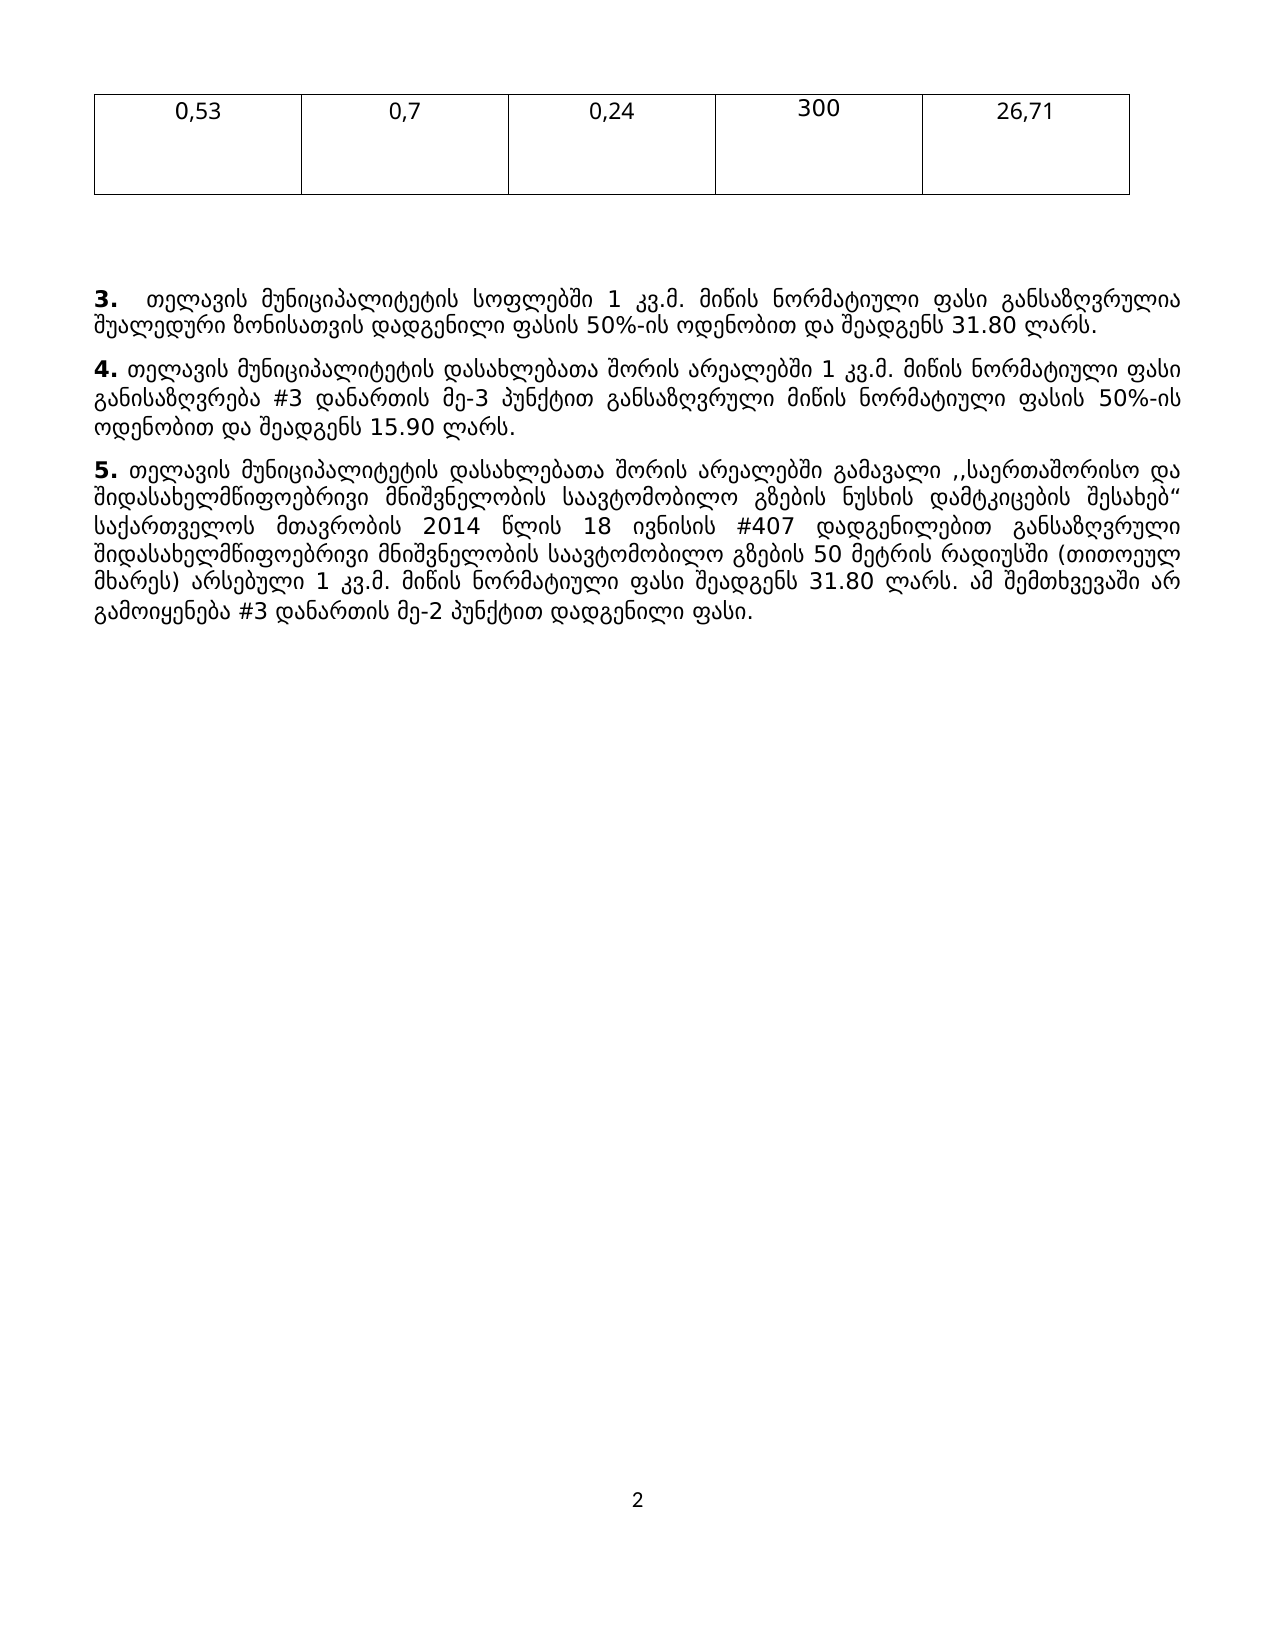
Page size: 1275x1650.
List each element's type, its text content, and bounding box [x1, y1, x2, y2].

table_cell 0,24 [509, 95, 715, 194]
text 5. თელავის მუნიციპალიტეტის დასახლებათა შორის არეალებში გამავალი ,,საერთაშორისო და შიდასახელმწიფოებრივი მნიშვნელობის საავტომობილო გზების ნუსხის დამტკიცების შესახებ“ საქართველოს მთავრობის 2014 წლის 18 ივნისის #407 დადგენილებით განსაზღვრული შიდასახელმწიფოებრივი მნიშვნელობის საავტომობილო გზების 50 მეტრის რადიუსში (თითოეულ მხარეს) არსებული 1 კვ.მ. მიწის ნორმატიული ფასი შეადგენს 31.80 ლარს. ამ შემთხვევაში არ გამოიყენება #3 დანართის მე-2 პუნქტით დადგენილი ფასი. [94, 457, 1181, 626]
table_cell 300 [716, 95, 922, 194]
table_cell 0,53 [95, 95, 301, 194]
text 4. თელავის მუნიციპალიტეტის დასახლებათა შორის არეალებში 1 კვ.მ. მიწის ნორმატიული ფასი განისაზღვრება #3 დანართის მე-3 პუნქტით განსაზღვრული მიწის ნორმატიული ფასის 50%-ის ოდენობით და შეადგენს 15.90 ლარს. [94, 356, 1181, 440]
table_cell 26,71 [923, 95, 1129, 194]
text 3. თელავის მუნიციპალიტეტის სოფლებში 1 კვ.მ. მიწის ნორმატიული ფასი განსაზღვრულია შუალედური ზონისათვის დადგენილი ფასის 50%-ის ოდენობით და შეადგენს 31.80 ლარს. [94, 286, 1181, 339]
table_cell 0,7 [302, 95, 508, 194]
